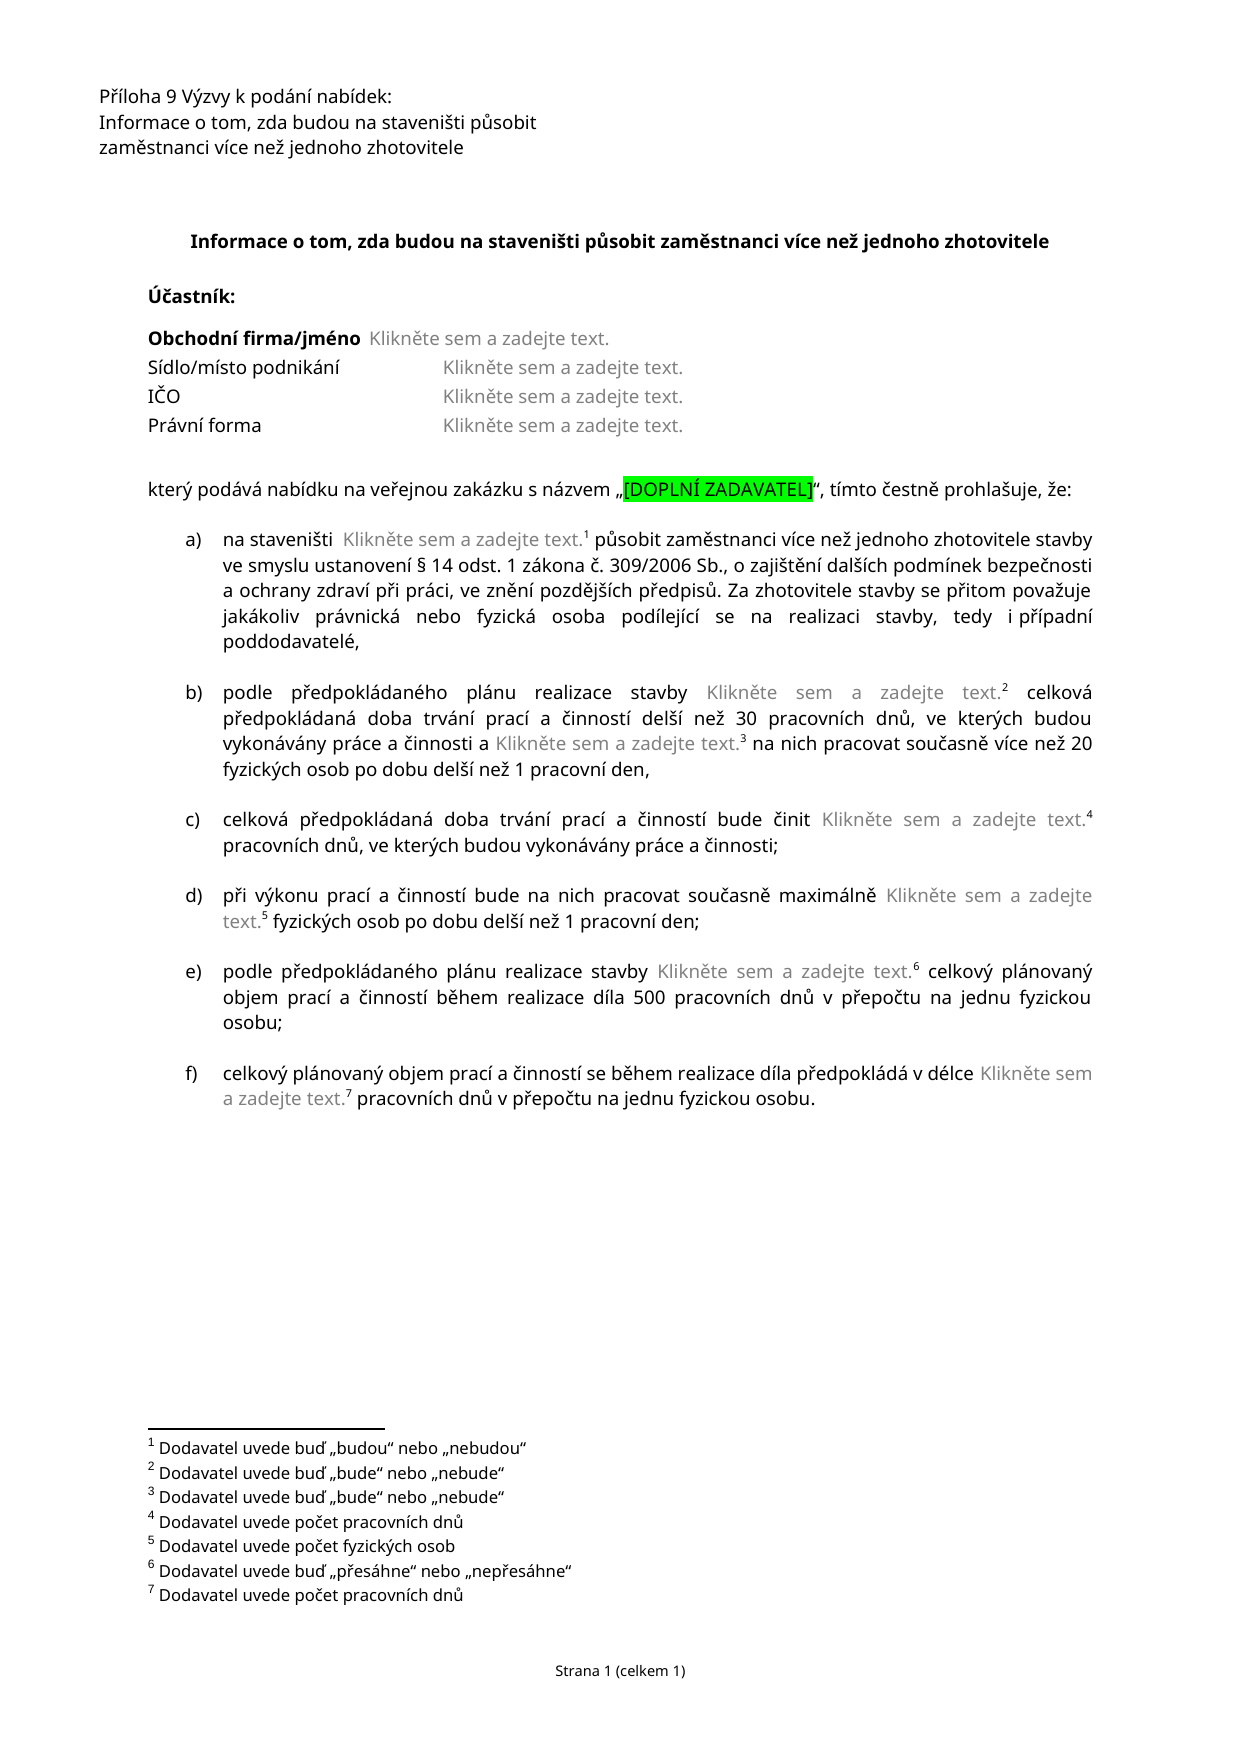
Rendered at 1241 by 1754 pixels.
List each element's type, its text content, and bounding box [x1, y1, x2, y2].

list při výkonu prací a činností bude na nich pracovat současně maximálně fyzických osob po dobu delší než 1 pracovní den; [185, 882, 1093, 933]
list celkový plánovaný objem prací a činností se během realizace díla předpokládá v délce pracovních dnů v přepočtu na jednu fyzickou osobu. [185, 1060, 1093, 1111]
text Sídlo/místo podnikání [148, 351, 1093, 380]
title Informace o tom, zda budou na staveništi působit zaměstnanci více než jednoho zhotovitele [148, 228, 1093, 254]
text Právní forma [148, 409, 1093, 438]
text IČO [148, 380, 1093, 409]
text který podává nabídku na veřejnou zakázku s názvem „[DOPLNÍ ZADAVATEL]“, tímto čestně prohlašuje, že: [813, 476, 1093, 502]
text Obchodní firma/jméno [148, 322, 1093, 351]
list podle předpokládaného plánu realizace stavby celkový plánovaný objem prací a činností během realizace díla 500 pracovních dnů v přepočtu na jednu fyzickou osobu; [185, 958, 1093, 1035]
text který podává nabídku na veřejnou zakázku s názvem „[DOPLNÍ ZADAVATEL]“, tímto čestně prohlašuje, že: [148, 476, 623, 502]
list celková předpokládaná doba trvání prací a činností bude činit pracovních dnů, ve kterých budou vykonávány práce a činnosti; [185, 806, 1093, 857]
text Účastník: [148, 279, 1093, 310]
list podle předpokládaného plánu realizace stavby celková předpokládaná doba trvání prací a činností delší než 30 pracovních dnů, ve kterých budou vykonávány práce a činnosti a na nich pracovat současně více než 20 fyzických osob po dobu delší než 1 pracovní den, [185, 679, 1093, 781]
list na staveništi působit zaměstnanci více než jednoho zhotovitele stavby ve smyslu ustanovení § 14 odst. 1 zákona č. 309/2006 Sb., o zajištění dalších podmínek bezpečnosti a ochrany zdraví při práci, ve znění pozdějších předpisů. Za zhotovitele stavby se přitom považuje jakákoliv právnická nebo fyzická osoba podílející se na realizaci stavby, tedy i případní poddodavatelé, [185, 527, 1093, 654]
